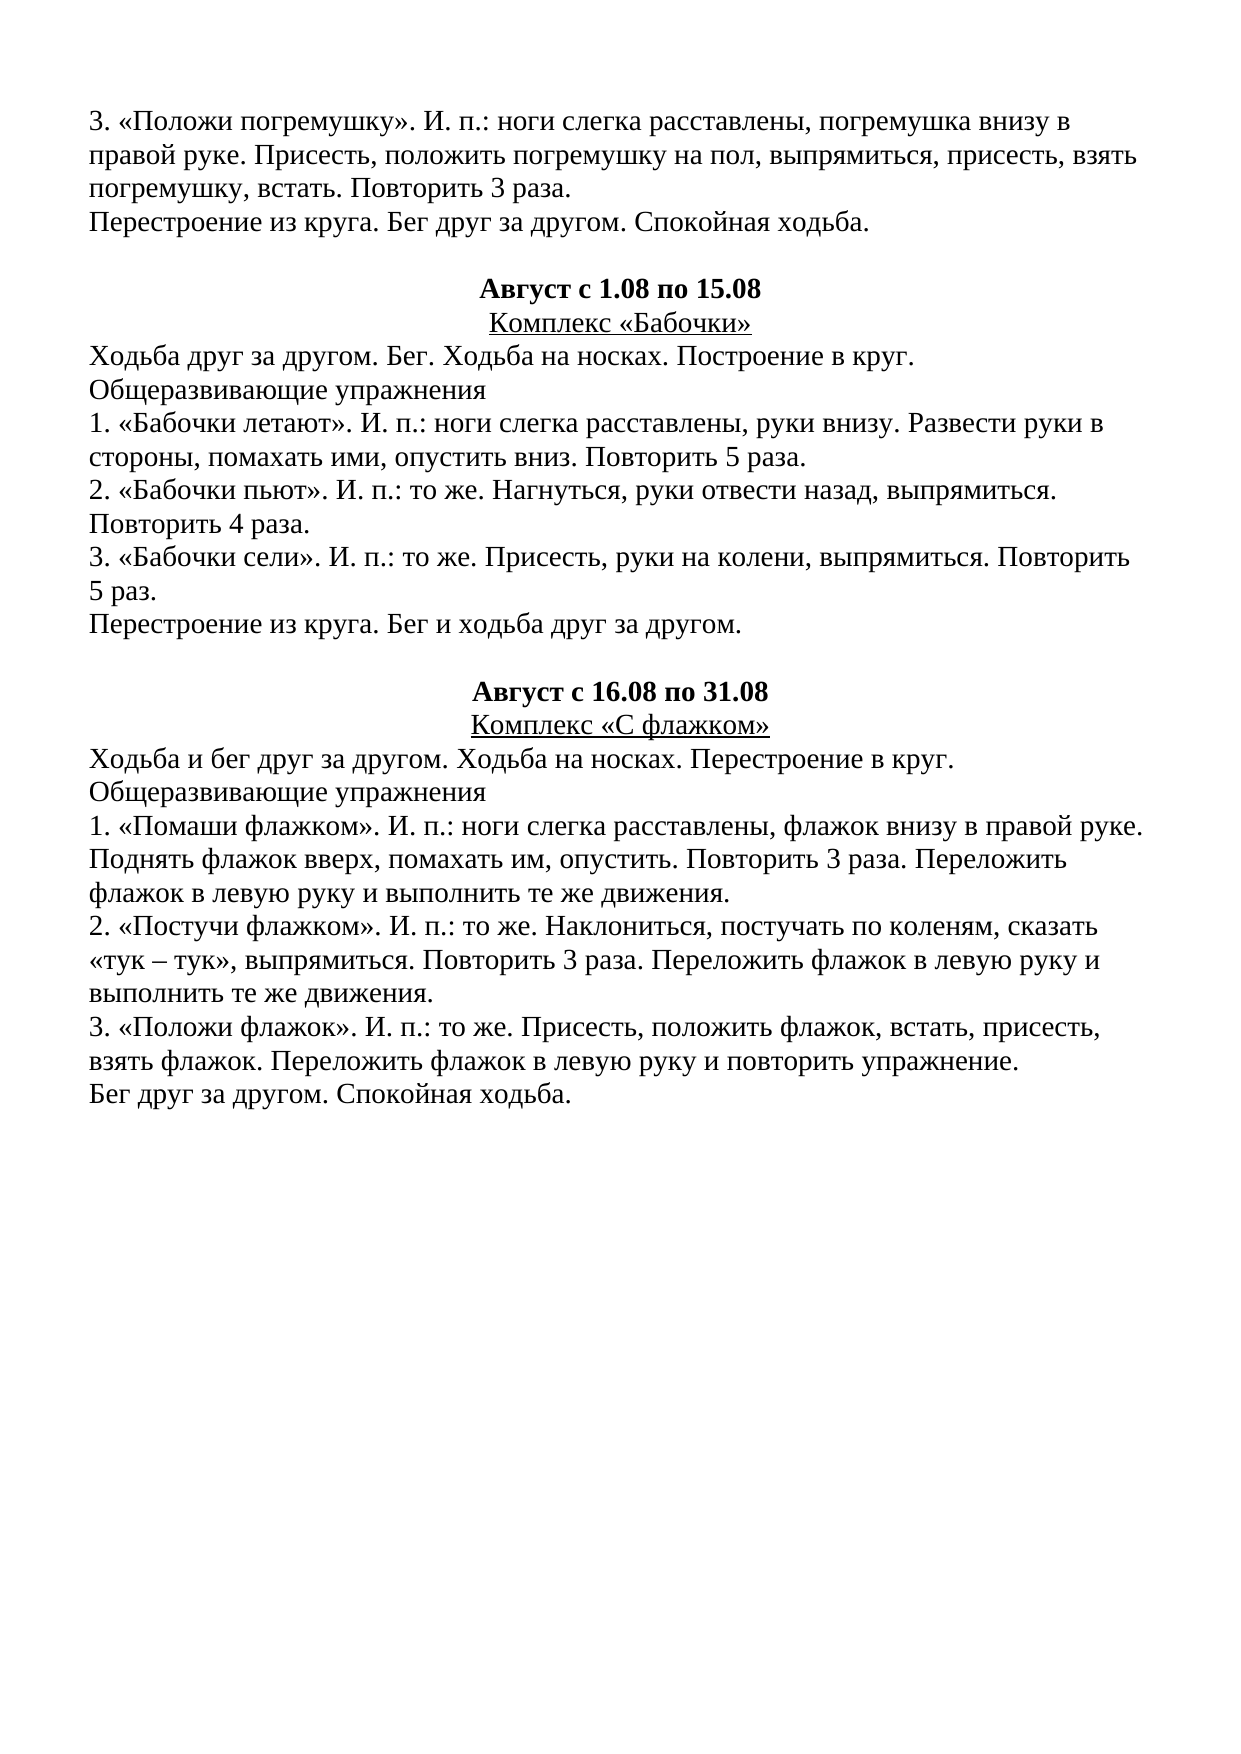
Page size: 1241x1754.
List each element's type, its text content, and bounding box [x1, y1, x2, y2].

text Август с 16.08 по 31.08 [89, 674, 1152, 707]
text Бег друг за другом. Спокойная ходьба. [89, 1076, 1152, 1110]
text Общеразвивающие упражнения [89, 372, 1152, 405]
text Перестроение из круга. Бег и ходьба друг за другом. [89, 607, 1152, 640]
text 3. «Положи погремушку». И. п.: ноги слегка расставлены, погремушка внизу в правой руке. Присесть, положить погремушку на пол, выпрямиться, присесть, взять погремушку, встать. Повторить 3 раза. [89, 103, 1152, 204]
text Комплекс «С флажком» [89, 707, 1152, 741]
text 2. «Бабочки пьют». И. п.: то же. Нагнуться, руки отвести назад, выпрямиться. Повторить 4 раза. [89, 472, 1152, 539]
text Август с 1.08 по 15.08 [89, 271, 1152, 305]
text 2. «Постучи флажком». И. п.: то же. Наклониться, постучать по коленям, сказать «тук – тук», выпрямиться. Повторить 3 раза. Переложить флажок в левую руку и выполнить те же движения. [89, 908, 1152, 1009]
text Общеразвивающие упражнения [89, 774, 1152, 808]
text 3. «Положи флажок». И. п.: то же. Присесть, положить флажок, встать, присесть, взять флажок. Переложить флажок в левую руку и повторить упражнение. [89, 1009, 1152, 1076]
text Комплекс «Бабочки» [89, 305, 1152, 338]
text Перестроение из круга. Бег друг за другом. Спокойная ходьба. [89, 204, 1152, 238]
text 3. «Бабочки сели». И. п.: то же. Присесть, руки на колени, выпрямиться. Повторить 5 раз. [89, 539, 1152, 607]
text 1. «Бабочки летают». И. п.: ноги слегка расставлены, руки внизу. Развести руки в стороны, помахать ими, опустить вниз. Повторить 5 раза. [89, 405, 1152, 472]
text 1. «Помаши флажком». И. п.: ноги слегка расставлены, флажок внизу в правой руке. Поднять флажок вверх, помахать им, опустить. Повторить 3 раза. Переложить флажок в левую руку и выполнить те же движения. [89, 808, 1152, 908]
text Ходьба друг за другом. Бег. Ходьба на носках. Построение в круг. [89, 338, 1152, 372]
text Ходьба и бег друг за другом. Ходьба на носках. Перестроение в круг. [89, 741, 1152, 774]
